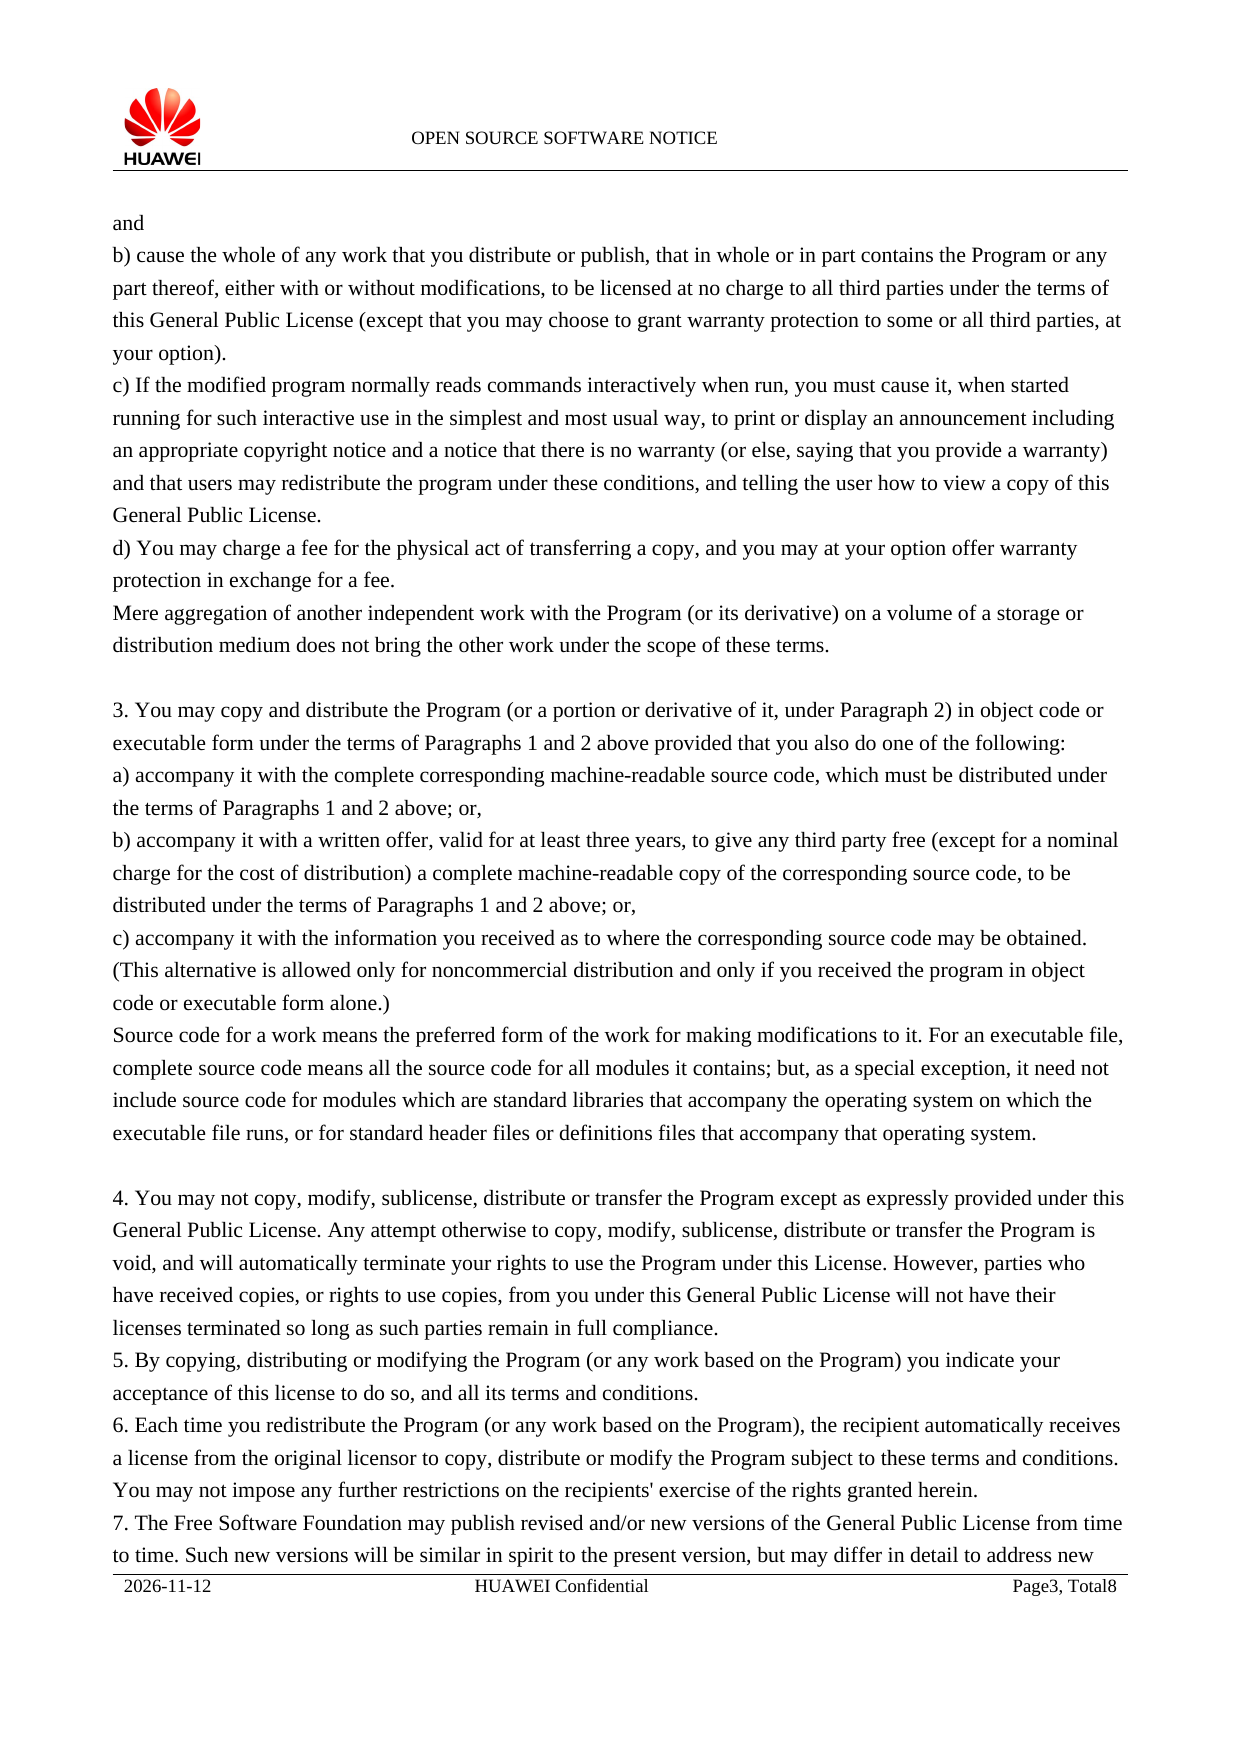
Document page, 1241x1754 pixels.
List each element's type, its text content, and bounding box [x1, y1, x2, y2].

picture [124, 88, 201, 165]
